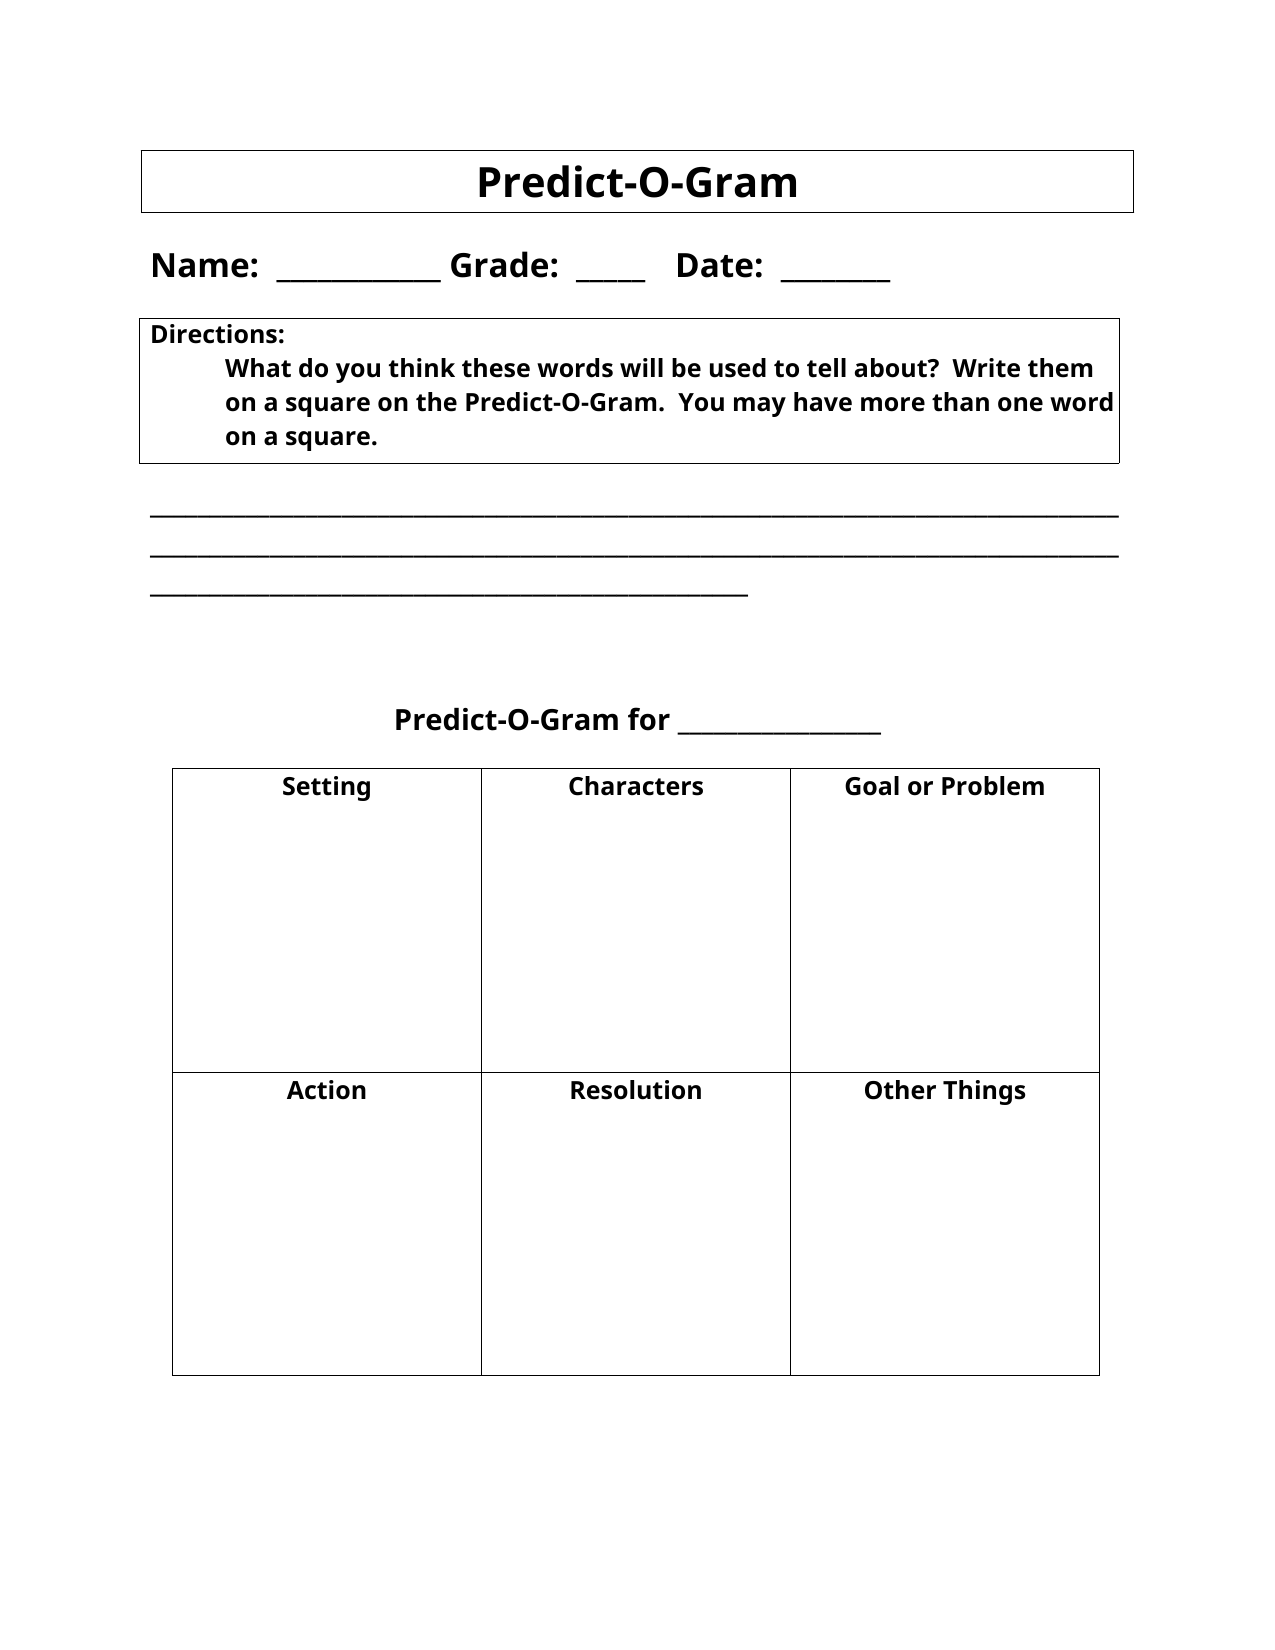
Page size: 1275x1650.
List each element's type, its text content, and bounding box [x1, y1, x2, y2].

text What do you think these words will be used to tell about? Write them on a square on the Predict-O-Gram. You may have more than one word on a square. [225, 351, 1119, 453]
table_cell Other Things [791, 1073, 1099, 1375]
table_header Setting [173, 769, 481, 1072]
text Name: ____________ Grade: _____ Date: ________ [150, 242, 1125, 288]
text Predict-O-Gram for _________________ [150, 699, 1125, 739]
text Directions: [150, 319, 1119, 351]
table_cell Resolution [482, 1073, 790, 1375]
text Predict-O-Gram [142, 151, 1133, 212]
table_cell Action [173, 1073, 481, 1375]
table_header Goal or Problem [791, 769, 1099, 1072]
text ____________________________________________________________________________________________________________________________________________________________________________________________________________________ [150, 482, 1125, 601]
table_header Characters [482, 769, 790, 1072]
